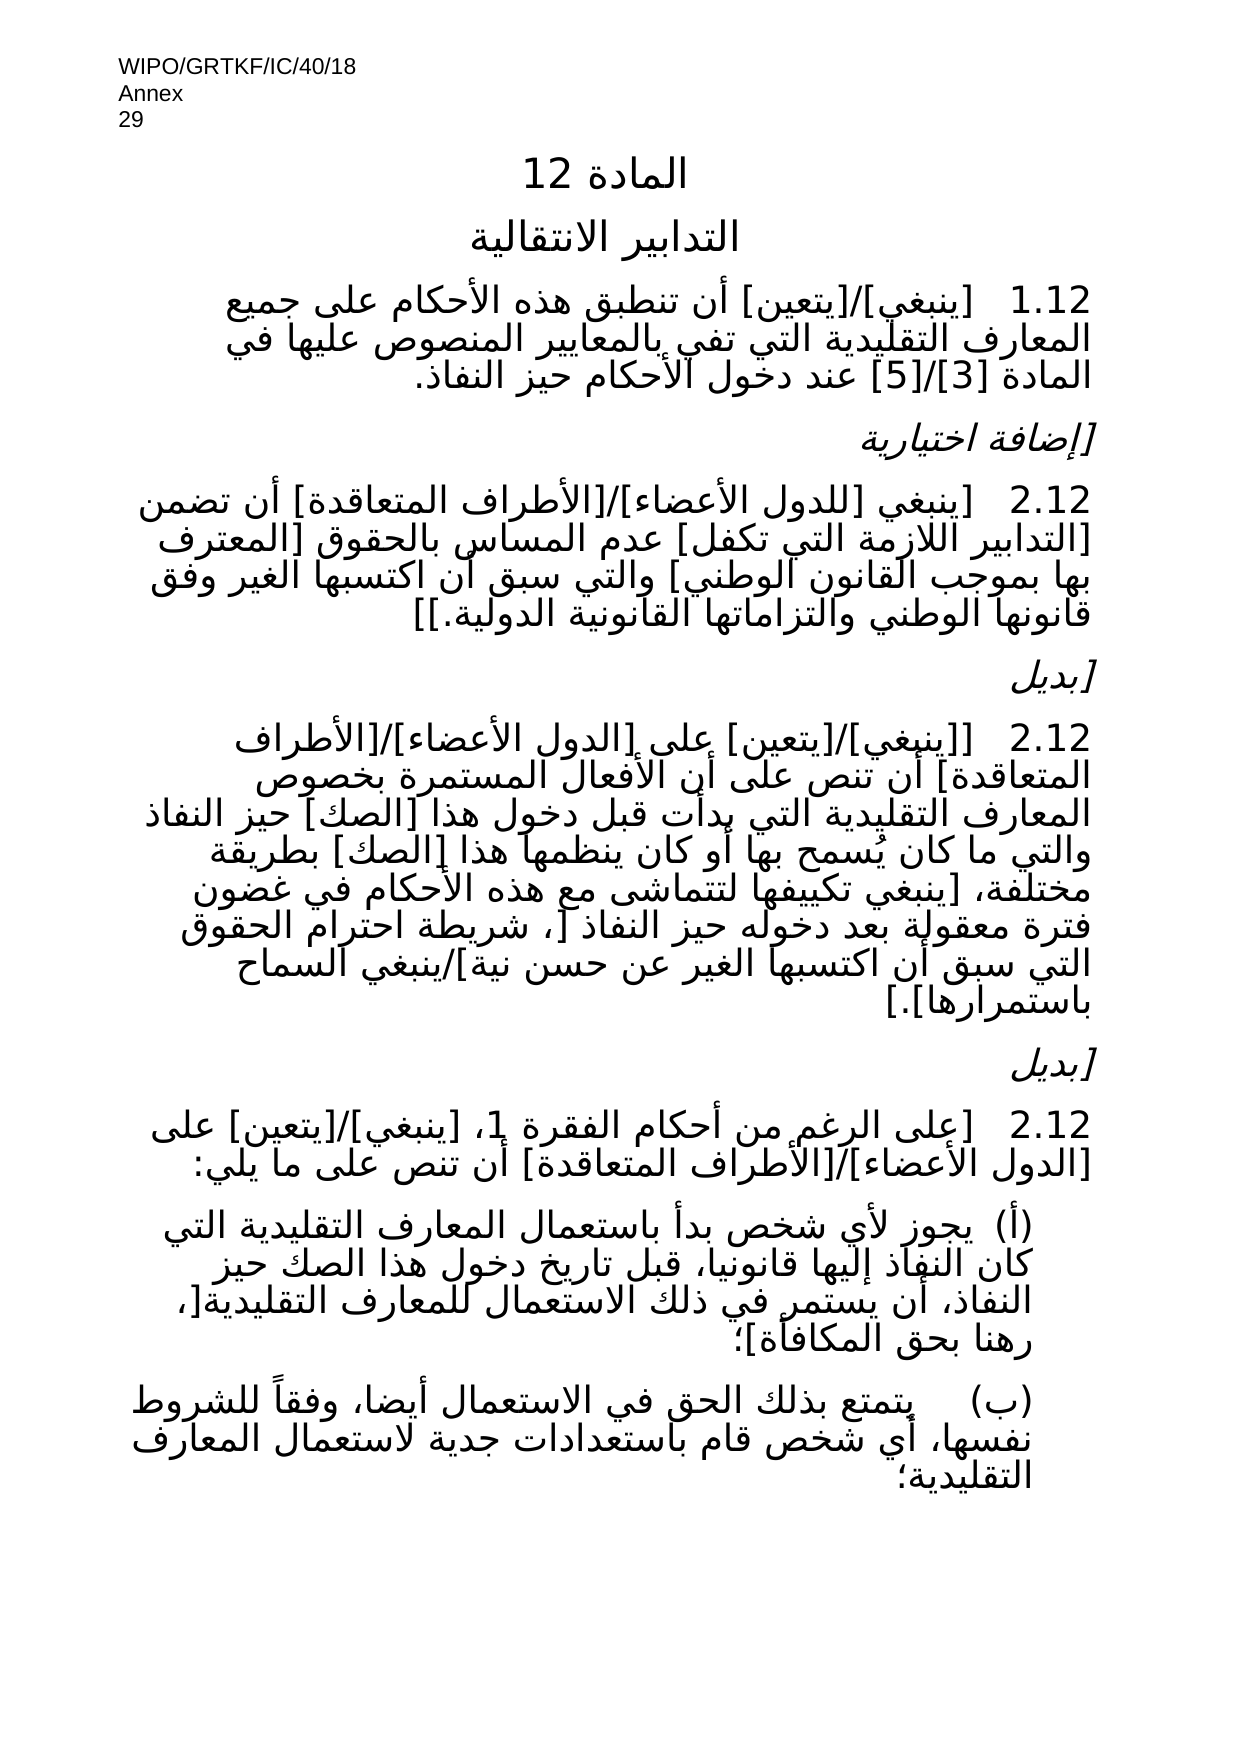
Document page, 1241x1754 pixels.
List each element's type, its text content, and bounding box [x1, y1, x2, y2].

text (ب) يتمتع بذلك الحق في الاستعمال أيضا، وفقاً للشروط نفسها، أي شخص قام باستعدادات جدية لاستعمال المعارف التقليدية؛ [118, 1383, 1033, 1496]
text المادة 12 [118, 158, 1092, 196]
text [بديل [118, 1046, 1092, 1083]
text [إضافة اختيارية [118, 421, 1092, 458]
text التدابير الانتقالية [118, 221, 1092, 258]
text 2.12 [[ينبغي]/[يتعين] على [الدول الأعضاء]/[الأطراف المتعاقدة] أن تنص على أن الأفعال المستمرة بخصوص المعارف التقليدية التي بدأت قبل دخول هذا [الصك] حيز النفاذ والتي ما كان يُسمح بها أو كان ينظمها هذا [الصك] بطريقة مختلفة، [ينبغي تكييفها لتتماشى مع هذه الأحكام في غضون فترة معقولة بعد دخوله حيز النفاذ [، شريطة احترام الحقوق التي سبق أن اكتسبها الغير عن حسن نية]/ينبغي السماح باستمرارها].] [118, 721, 1092, 1021]
text 2.12 [ينبغي [للدول الأعضاء]/[الأطراف المتعاقدة] أن تضمن [التدابير اللازمة التي تكفل] عدم المساس بالحقوق [المعترف بها بموجب القانون الوطني] والتي سبق أن اكتسبها الغير وفق قانونها الوطني والتزاماتها القانونية الدولية.]] [118, 483, 1092, 633]
text 2.12 [على الرغم من أحكام الفقرة 1، [ينبغي]/[يتعين] على [الدول الأعضاء]/[الأطراف المتعاقدة] أن تنص على ما يلي: [118, 1108, 1092, 1183]
text [بديل [118, 658, 1092, 696]
text 1.12 [ينبغي]/[يتعين] أن تنطبق هذه الأحكام على جميع المعارف التقليدية التي تفي بالمعايير المنصوص عليها في المادة [3]/[5] عند دخول الأحكام حيز النفاذ. [118, 283, 1092, 396]
text (أ) يجوز لأي شخص بدأ باستعمال المعارف التقليدية التي كان النفاذ إليها قانونيا، قبل تاريخ دخول هذا الصك حيز النفاذ، أن يستمر في ذلك الاستعمال للمعارف التقليدية[، رهنا بحق المكافأة]؛ [118, 1208, 1033, 1358]
